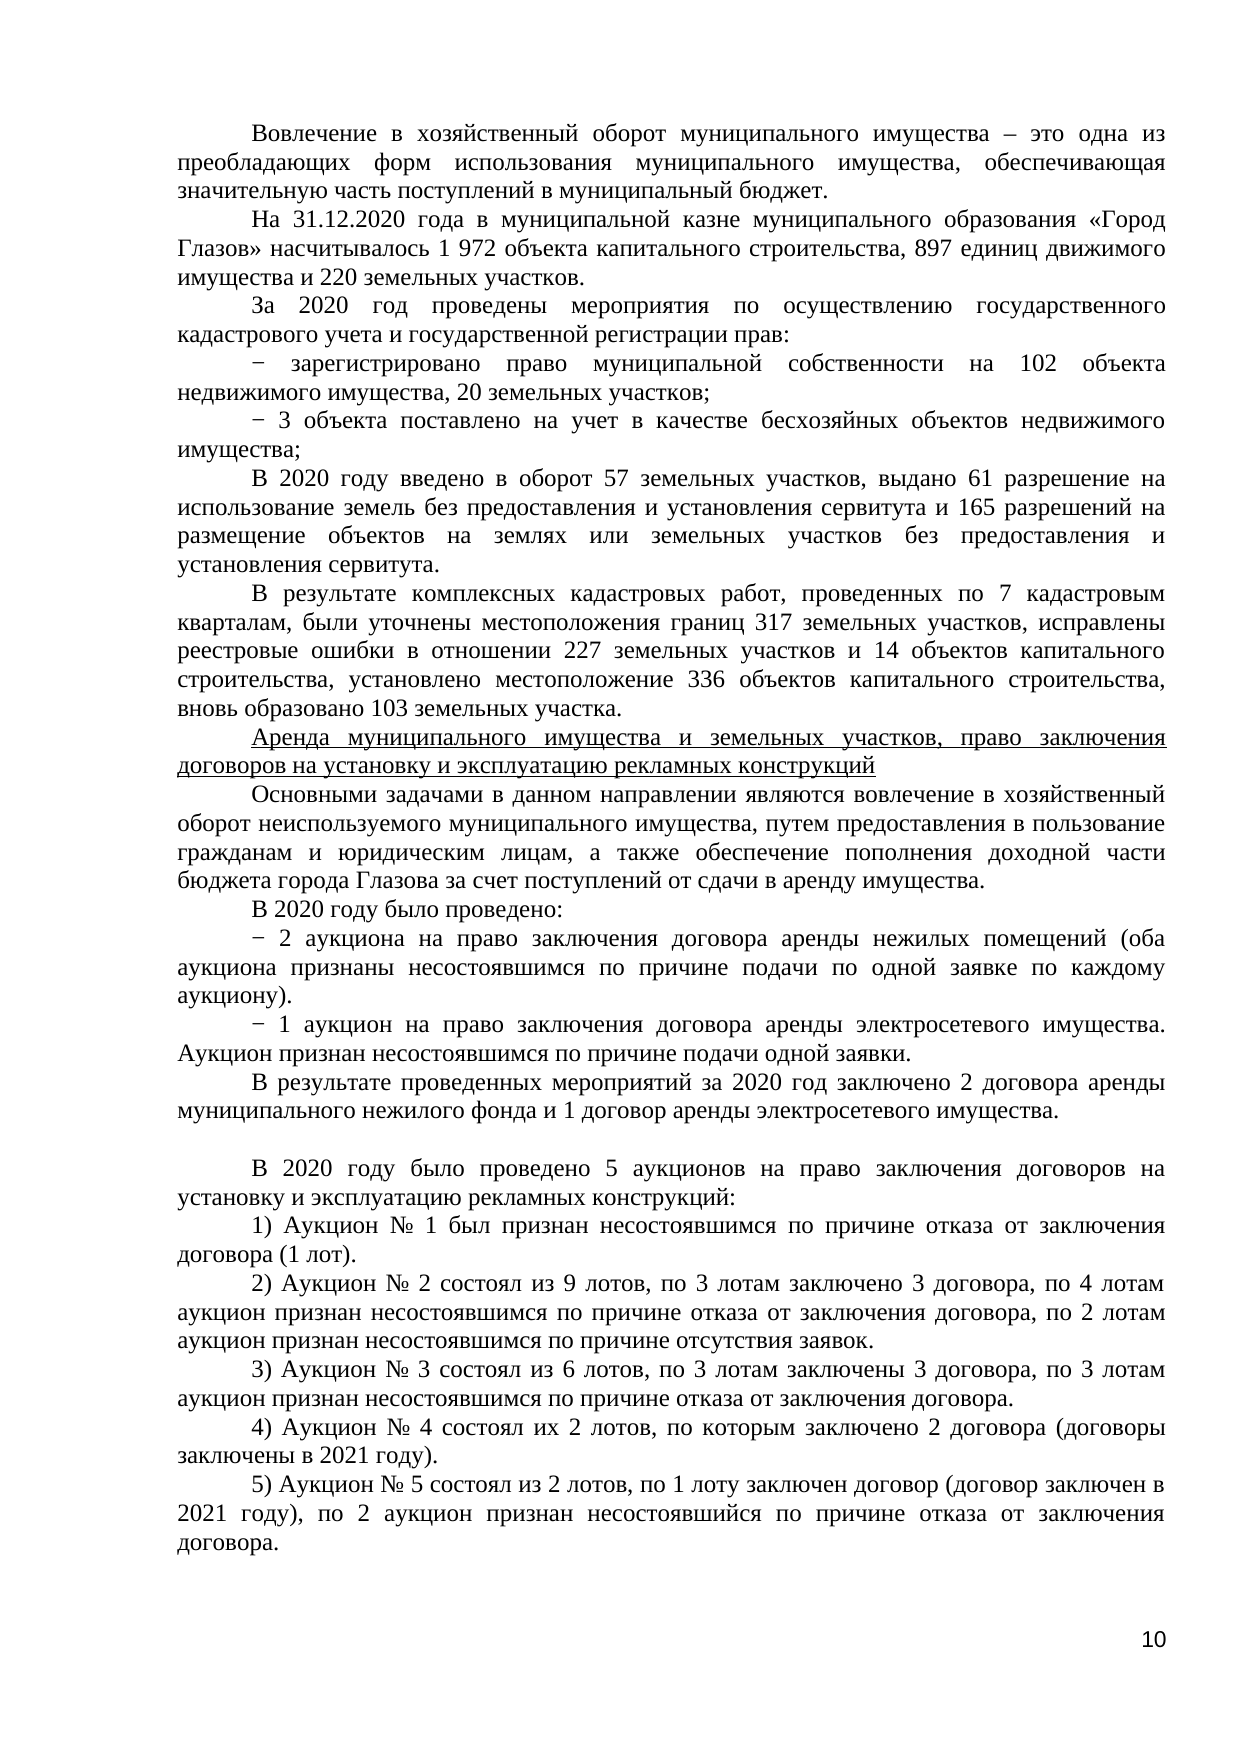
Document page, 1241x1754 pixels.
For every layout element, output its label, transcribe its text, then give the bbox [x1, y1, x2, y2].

text 5) Аукцион № 5 состоял из 2 лотов, по 1 лоту заключен договор (договор заключен в 2021 году), по 2 аукцион признан несостоявшийся по причине отказа от заключения договора. [177, 1469, 1166, 1556]
text В 2020 году введено в оборот 57 земельных участков, выдано 61 разрешение на использование земель без предоставления и установления сервитута и 165 разрешений на размещение объектов на землях или земельных участков без предоставления и установления сервитута. [177, 463, 1166, 578]
text 1) Аукцион № 1 был признан несостоявшимся по причине отказа от заключения договора (1 лот). [177, 1211, 1166, 1268]
text В результате проведенных мероприятий за 2020 год заключено 2 договора аренды муниципального нежилого фонда и 1 договор аренды электросетевого имущества. [177, 1067, 1166, 1124]
text − 2 аукциона на право заключения договора аренды нежилых помещений (оба аукциона признаны несостоявшимся по причине подачи по одной заявке по каждому аукциону). [177, 923, 1166, 1009]
text В результате комплексных кадастровых работ, проведенных по 7 кадастровым кварталам, были уточнены местоположения границ 317 земельных участков, исправлены реестровые ошибки в отношении 227 земельных участков и 14 объектов капитального строительства, установлено местоположение 336 объектов капитального строительства, вновь образовано 103 земельных участка. [177, 578, 1166, 722]
text В 2020 году было проведено 5 аукционов на право заключения договоров на установку и эксплуатацию рекламных конструкций: [177, 1153, 1166, 1211]
text В 2020 году было проведено: [177, 894, 1166, 923]
text На 31.12.2020 года в муниципальной казне муниципального образования «Город Глазов» насчитывалось 1 972 объекта капитального строительства, 897 единиц движимого имущества и 220 земельных участков. [177, 204, 1166, 291]
text За 2020 год проведены мероприятия по осуществлению государственного кадастрового учета и государственной регистрации прав: [177, 291, 1166, 348]
text − зарегистрировано право муниципальной собственности на 102 объекта недвижимого имущества, 20 земельных участков; [177, 348, 1166, 406]
text Вовлечение в хозяйственный оборот муниципального имущества – это одна из преобладающих форм использования муниципального имущества, обеспечивающая значительную часть поступлений в муниципальный бюджет. [177, 118, 1166, 204]
text 3) Аукцион № 3 состоял из 6 лотов, по 3 лотам заключены 3 договора, по 3 лотам аукцион признан несостоявшимся по причине отказа от заключения договора. [177, 1354, 1166, 1412]
text 4) Аукцион № 4 состоял их 2 лотов, по которым заключено 2 договора (договоры заключены в 2021 году). [177, 1412, 1166, 1469]
text − 3 объекта поставлено на учет в качестве бесхозяйных объектов недвижимого имущества; [177, 406, 1166, 463]
text Основными задачами в данном направлении являются вовлечение в хозяйственный оборот неиспользуемого муниципального имущества, путем предоставления в пользование гражданам и юридическим лицам, а также обеспечение пополнения доходной части бюджета города Глазова за счет поступлений от сдачи в аренду имущества. [177, 779, 1166, 894]
text 2) Аукцион № 2 состоял из 9 лотов, по 3 лотам заключено 3 договора, по 4 лотам аукцион признан несостоявшимся по причине отказа от заключения договора, по 2 лотам аукцион признан несостоявшимся по причине отсутствия заявок. [177, 1268, 1166, 1354]
text Аренда муниципального имущества и земельных участков, право заключения договоров на установку и эксплуатацию рекламных конструкций [177, 722, 1166, 779]
text − 1 аукцион на право заключения договора аренды электросетевого имущества. Аукцион признан несостоявшимся по причине подачи одной заявки. [177, 1009, 1166, 1067]
